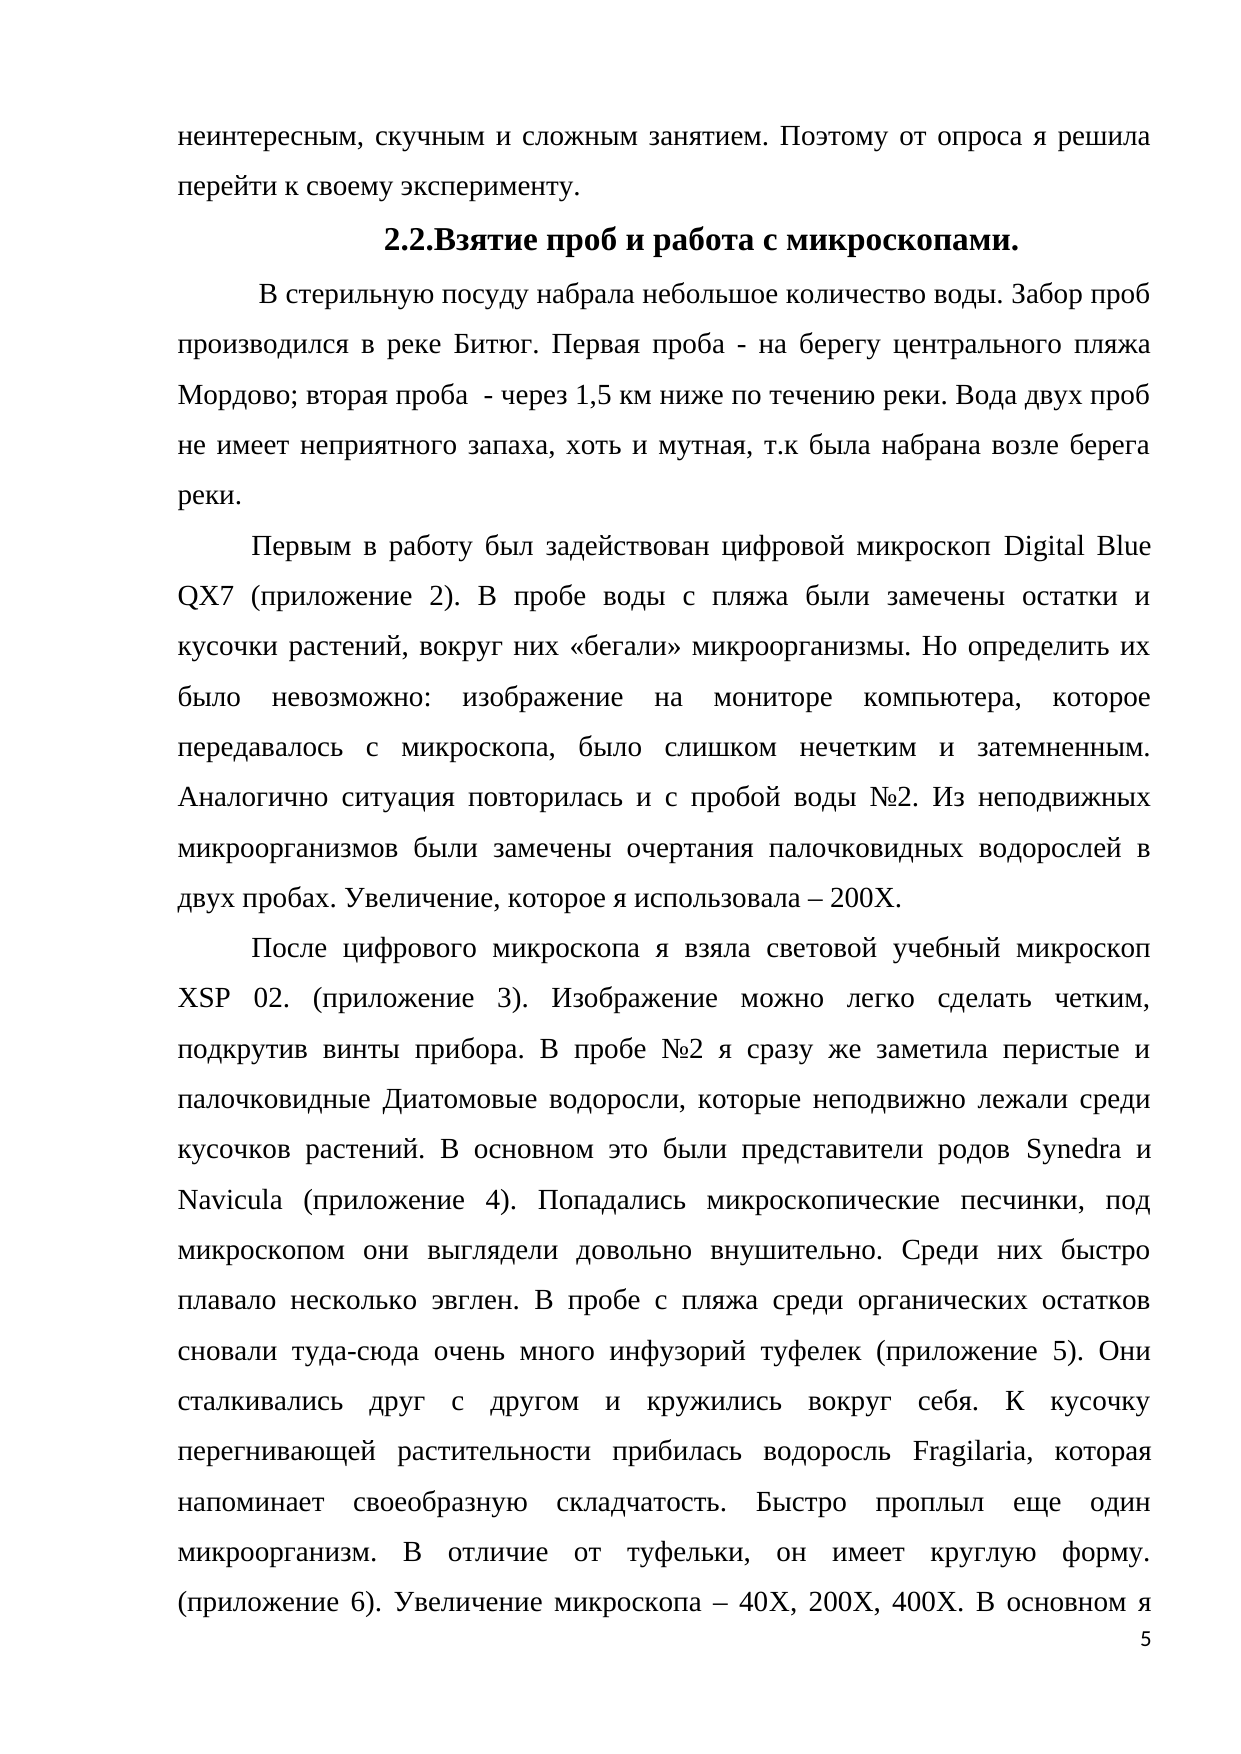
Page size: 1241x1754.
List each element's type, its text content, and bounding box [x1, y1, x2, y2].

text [177, 930, 1152, 1618]
text 2.2.Взятие проб и работа с микроскопами. [177, 219, 1152, 257]
text Первым в работу был задействован цифровой микроскоп Digital Blue QX7 (приложение 2). В пробе воды с пляжа были замечены остатки и кусочки растений, вокруг них «бегали» микроорганизмы. Но определить их было невозможно: изображение на мониторе компьютера, которое передавалось с микроскопа, было слишком нечетким и затемненным. Аналогично ситуация повторилась и с пробой воды №2. Из неподвижных микроорганизмов были замечены очертания палочковидных водорослей в двух пробах. Увеличение, которое я использовала – 200Х. [177, 528, 1152, 913]
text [177, 118, 1152, 202]
text В стерильную посуду набрала небольшое количество воды. Забор проб производился в реке Битюг. Первая проба - на берегу центрального пляжа Мордово; вторая проба - через 1,5 км ниже по течению реки. Вода двух проб не имеет неприятного запаха, хоть и мутная, т.к была набрана возле берега реки. [177, 276, 1152, 511]
